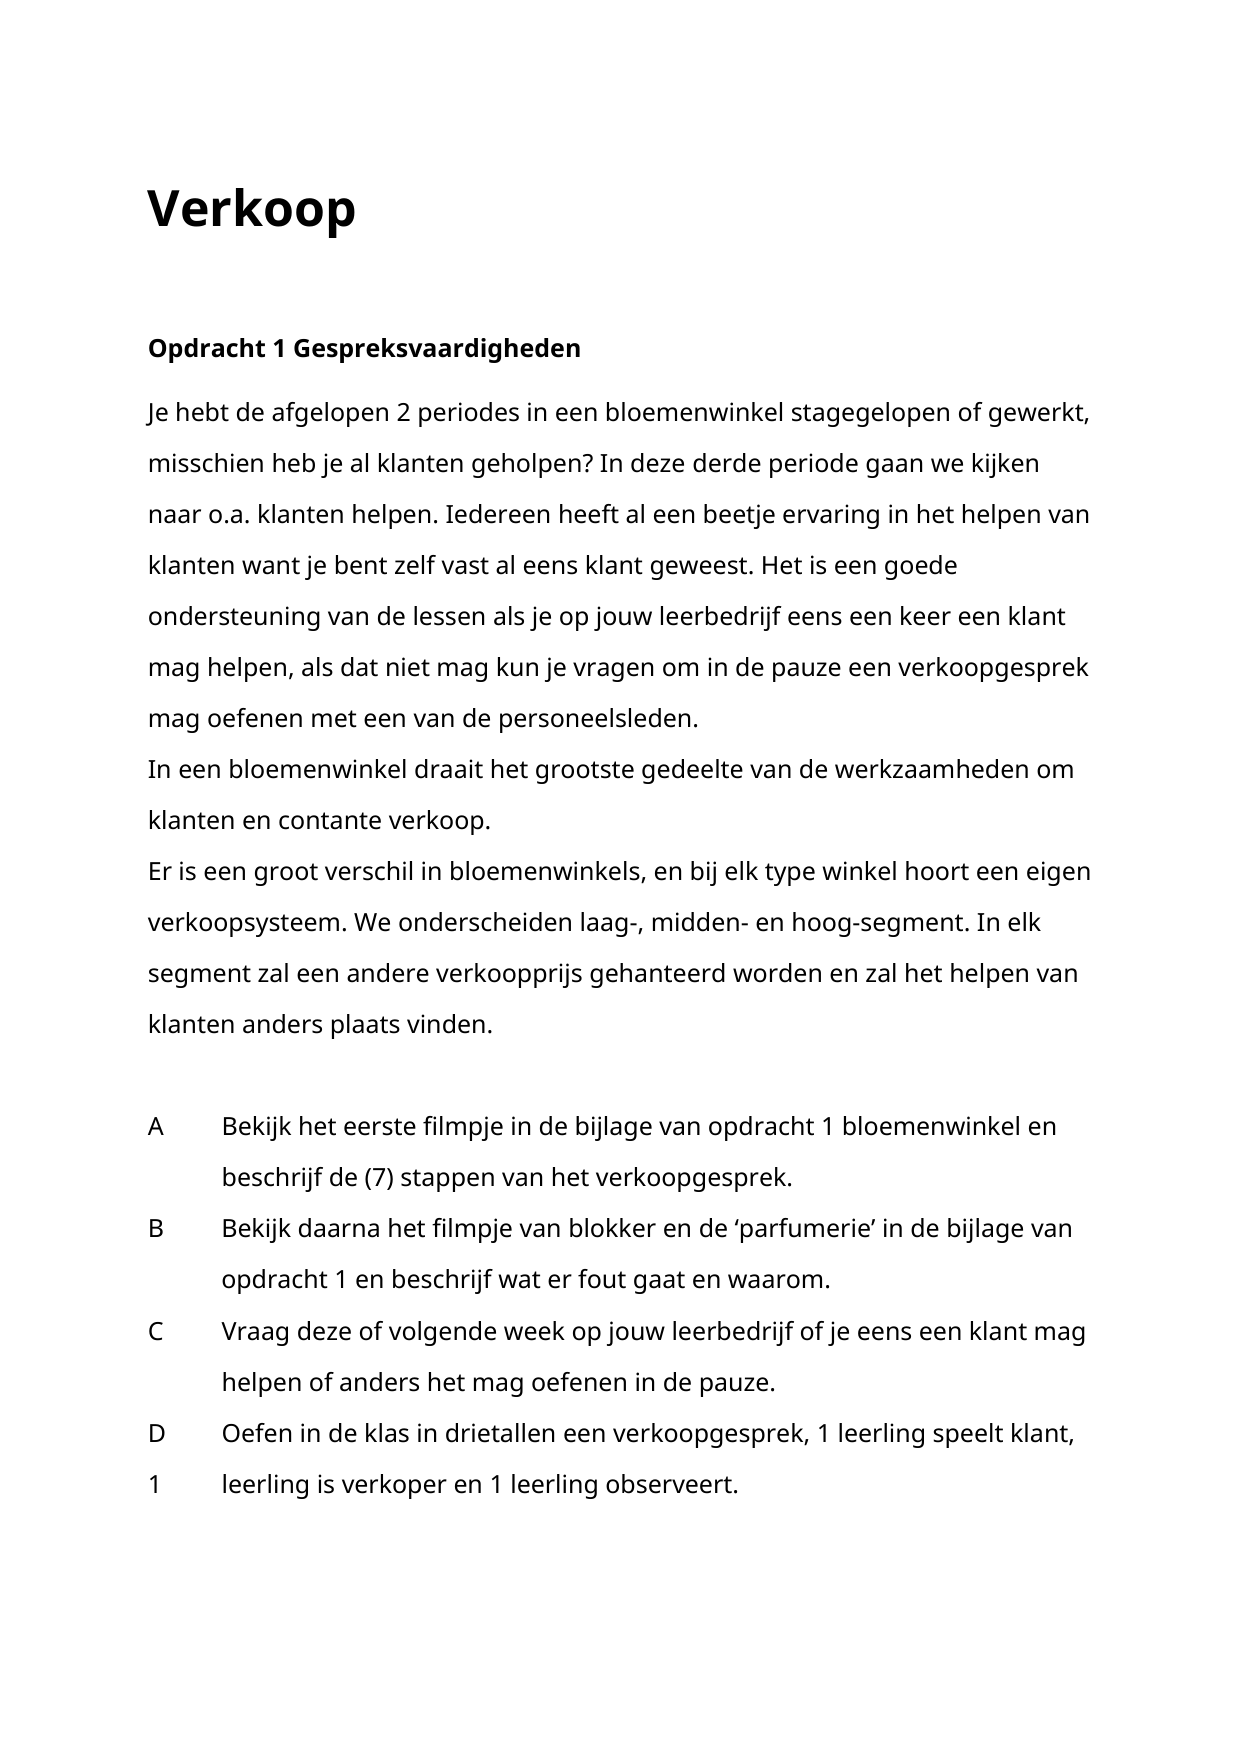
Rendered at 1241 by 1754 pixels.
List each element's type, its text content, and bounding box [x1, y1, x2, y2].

text In een bloemenwinkel draait het grootste gedeelte van de werkzaamheden om klanten en contante verkoop. [148, 752, 1093, 837]
text B Bekijk daarna het filmpje van blokker en de ‘parfumerie’ in de bijlage van opdracht 1 en beschrijf wat er fout gaat en waarom. [148, 1211, 1093, 1296]
text A Bekijk het eerste filmpje in de bijlage van opdracht 1 bloemenwinkel en beschrijf de (7) stappen van het verkoopgesprek. [148, 1109, 1093, 1194]
text D Oefen in de klas in drietallen een verkoopgesprek, 1 leerling speelt klant, 1 leerling is verkoper en 1 leerling observeert. [148, 1415, 1093, 1500]
subtitle Verkoop [148, 173, 1093, 241]
text Er is een groot verschil in bloemenwinkels, en bij elk type winkel hoort een eigen verkoopsysteem. We onderscheiden laag-, midden- en hoog-segment. In elk segment zal een andere verkoopprijs gehanteerd worden en zal het helpen van klanten anders plaats vinden. [148, 854, 1093, 1041]
subtitle Opdracht 1 Gespreksvaardigheden [148, 331, 1093, 365]
text C Vraag deze of volgende week op jouw leerbedrijf of je eens een klant mag helpen of anders het mag oefenen in de pauze. [148, 1313, 1093, 1398]
text Je hebt de afgelopen 2 periodes in een bloemenwinkel stagegelopen of gewerkt, misschien heb je al klanten geholpen? In deze derde periode gaan we kijken naar o.a. klanten helpen. Iedereen heeft al een beetje ervaring in het helpen van klanten want je bent zelf vast al eens klant geweest. Het is een goede ondersteuning van de lessen als je op jouw leerbedrijf eens een keer een klant mag helpen, als dat niet mag kun je vragen om in de pauze een verkoopgesprek mag oefenen met een van de personeelsleden. [148, 394, 1093, 735]
